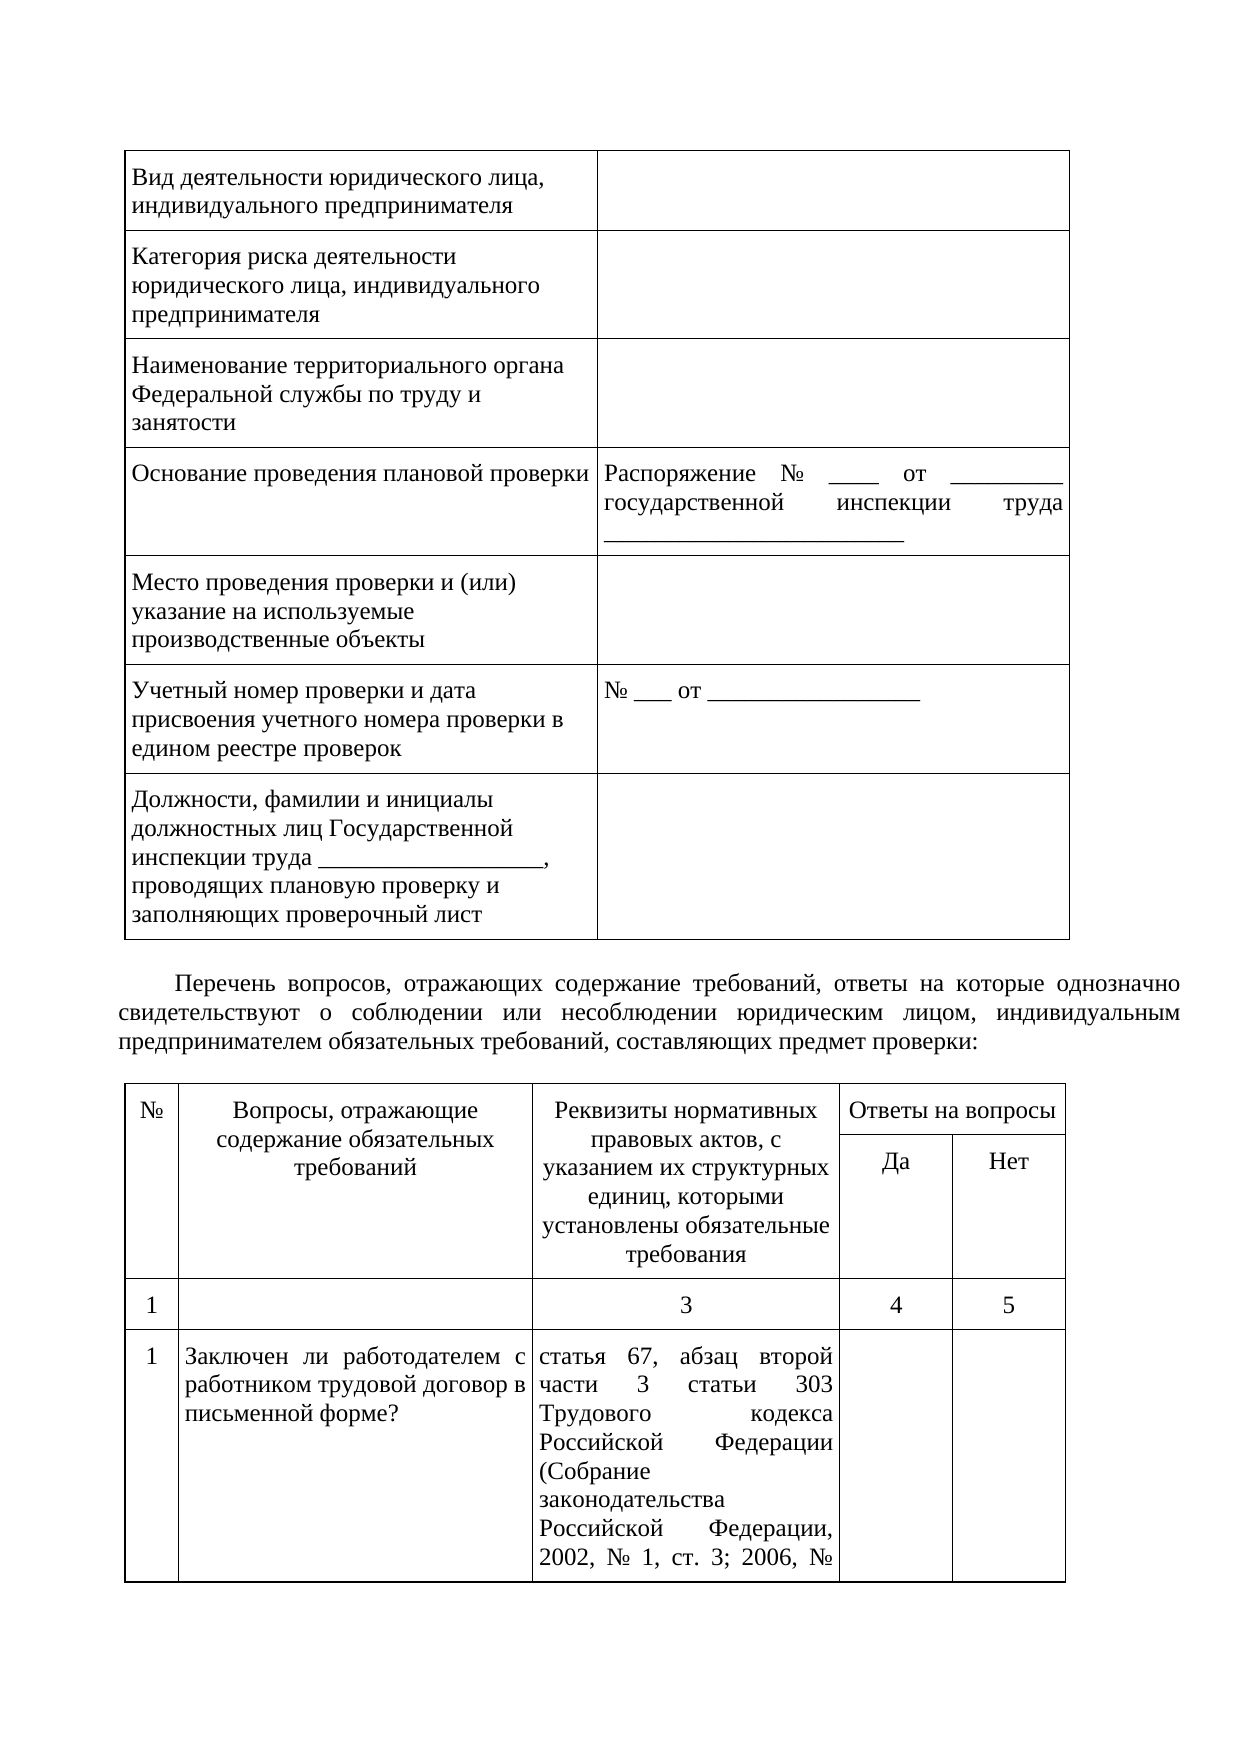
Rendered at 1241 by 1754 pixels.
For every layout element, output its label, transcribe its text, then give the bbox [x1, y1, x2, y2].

table_cell [953, 1330, 1065, 1581]
table_cell Основание проведения плановой проверки [126, 448, 597, 555]
table_cell Должности, фамилии и инициалы должностных лиц Государственной инспекции труда __________________, проводящих плановую проверку и заполняющих проверочный лист [126, 774, 597, 938]
table_cell № ___ от _________________ [598, 665, 1069, 772]
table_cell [533, 1330, 839, 1581]
table_cell [840, 1330, 952, 1581]
table_header Вопросы, отражающие содержание обязательных требований [179, 1084, 532, 1278]
table_cell Да [840, 1135, 952, 1278]
table_cell 3 [533, 1279, 839, 1329]
text Перечень вопросов, отражающих содержание требований, ответы на которые однозначно свидетельствуют о соблюдении или несоблюдении юридическим лицом, индивидуальным предпринимателем обязательных требований, составляющих предмет проверки: [118, 968, 1181, 1054]
table_cell Учетный номер проверки и дата присвоения учетного номера проверки в едином реестре проверок [126, 665, 597, 772]
table_header Ответы на вопросы [840, 1084, 1065, 1134]
table_cell Наименование территориального органа Федеральной службы по труду и занятости [126, 339, 597, 447]
table_cell Распоряжение № ____ от _________ государственной инспекции труда ________________________ [598, 448, 1069, 555]
table_cell Вид деятельности юридического лица, индивидуального предпринимателя [126, 151, 597, 230]
table_cell 4 [840, 1279, 952, 1329]
table_cell Нет [953, 1135, 1065, 1278]
table_cell [179, 1279, 532, 1329]
table_header № [126, 1084, 178, 1278]
table_cell 1 [126, 1279, 178, 1329]
table_cell [598, 556, 1069, 664]
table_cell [179, 1330, 532, 1581]
table_cell 5 [953, 1279, 1065, 1329]
table_cell Категория риска деятельности юридического лица, индивидуального предпринимателя [126, 231, 597, 338]
table_header Реквизиты нормативных правовых актов, с указанием их структурных единиц, которыми установлены обязательные требования [533, 1084, 839, 1278]
table_cell Место проведения проверки и (или) указание на используемые производственные объекты [126, 556, 597, 664]
table_cell [598, 774, 1069, 938]
table_cell [598, 151, 1069, 230]
table_cell 1 [126, 1330, 178, 1581]
table_cell [598, 339, 1069, 447]
table_cell [598, 231, 1069, 338]
